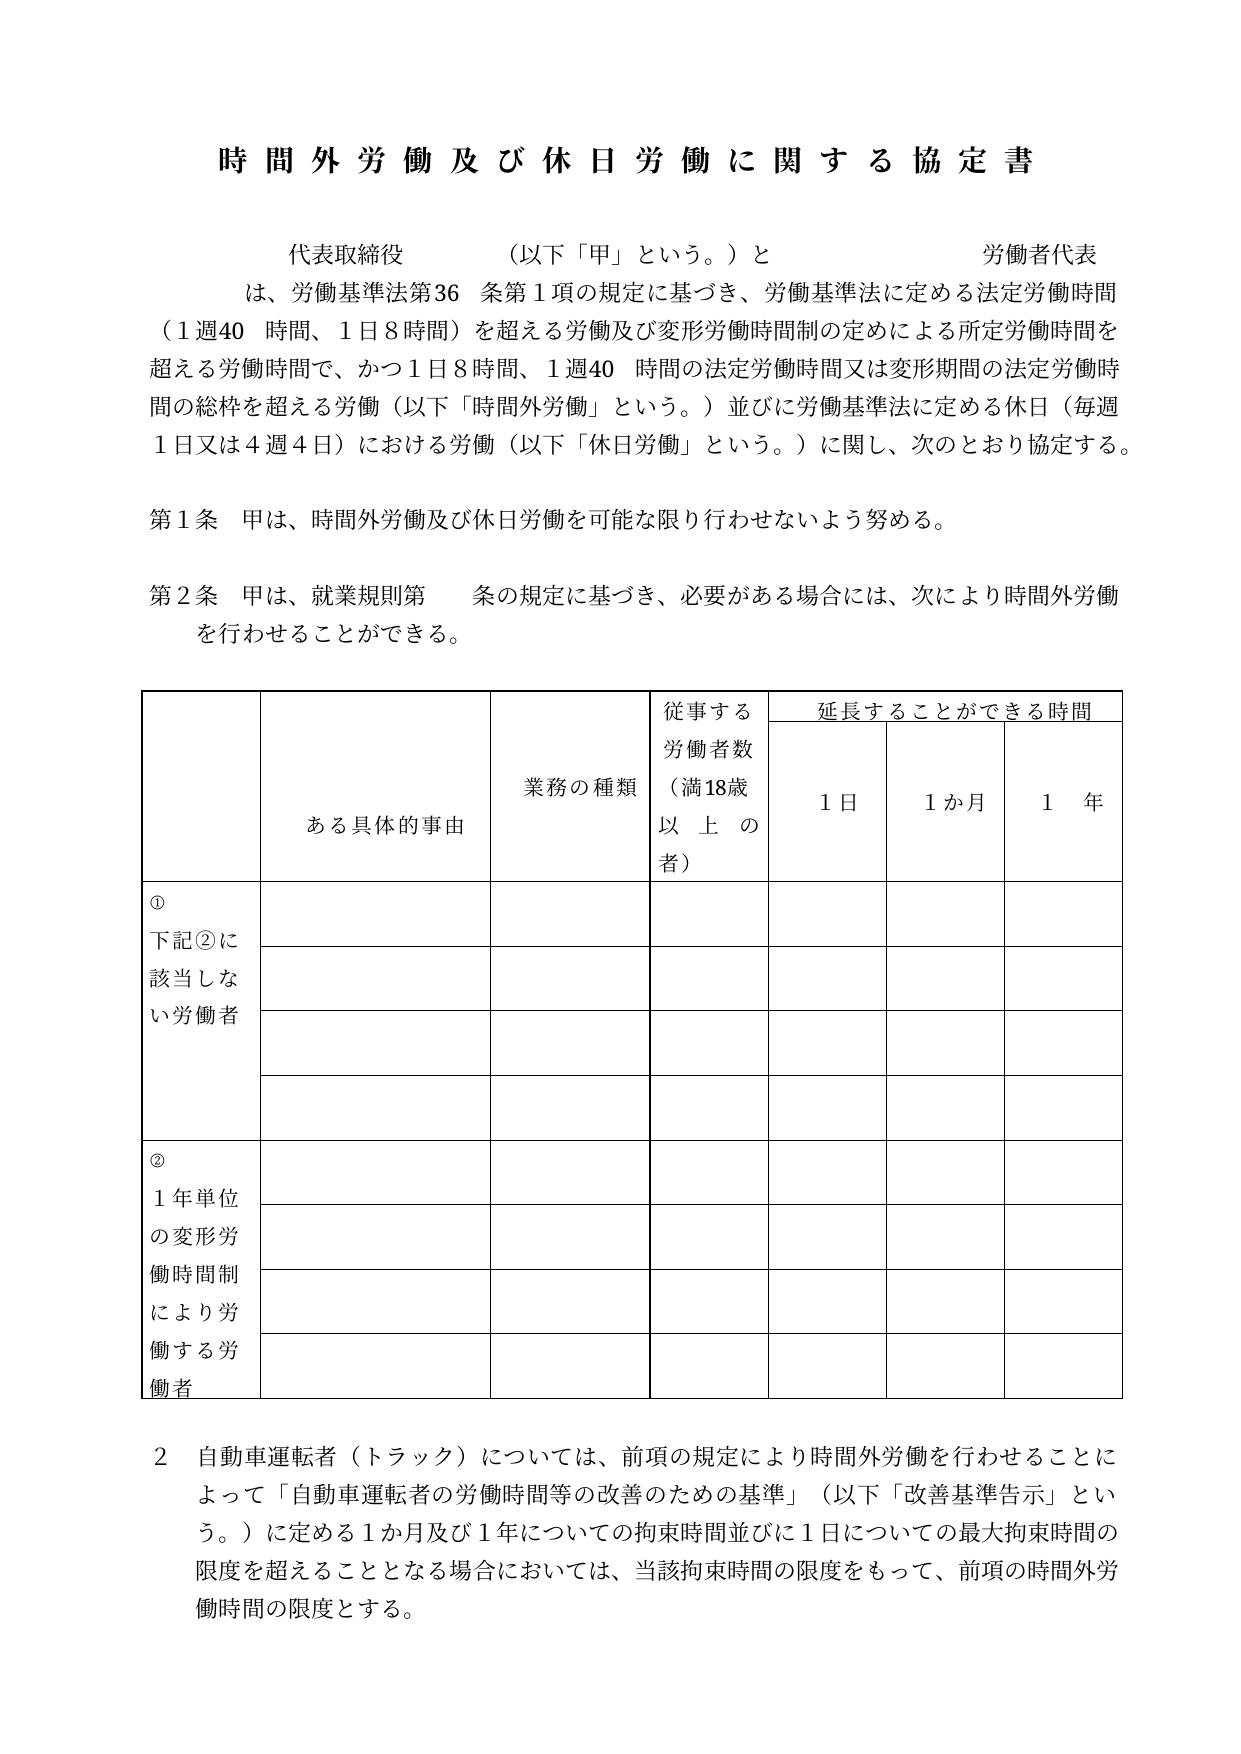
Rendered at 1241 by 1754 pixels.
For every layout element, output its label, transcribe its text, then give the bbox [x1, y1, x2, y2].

table_cell [651, 1270, 768, 1333]
table_header 業務の種類 [491, 692, 649, 881]
table_cell [769, 1011, 886, 1075]
table_header 従事する 労働者数 （満18歳 以上の者） [651, 692, 768, 881]
table_cell [1005, 1076, 1122, 1139]
table_cell [261, 1076, 490, 1139]
text 第１条 甲は、時間外労働及び休日労働を可能な限り行わせないよう努める。 [149, 500, 1121, 538]
table_cell [769, 1334, 886, 1398]
table_cell [491, 947, 649, 1010]
table_cell １か月 [887, 722, 1004, 881]
table_header ある具体的事由 [261, 692, 490, 881]
table_cell [887, 1270, 1004, 1333]
table_cell [261, 1205, 490, 1269]
table_cell ① 下記②に該当しない労働者 [143, 882, 260, 1139]
text は、労働基準法第36条第１項の規定に基づき、労働基準法に定める法定労働時間（１週40時間、１日８時間）を超える労働及び変形労働時間制の定めによる所定労働時間を超える労働時間で、かつ１日８時間、１週40時間の法定労働時間又は変形期間の法定労働時間の総枠を超える労働（以下「時間外労働」という。）並びに労働基準法に定める休日（毎週１日又は４週４日）における労働（以下「休日労働」という。）に関し、次のとおり協定する。 [149, 272, 1121, 462]
table_cell [1005, 1205, 1122, 1269]
table_cell [887, 882, 1004, 946]
table_cell [769, 1270, 886, 1333]
table_cell [769, 1205, 886, 1269]
table_cell [651, 1011, 768, 1075]
text 時間外労働及び休日労働に関する協定書 [149, 121, 1121, 197]
table_cell [491, 1334, 649, 1398]
table_cell [491, 882, 649, 946]
table_cell [651, 1076, 768, 1139]
table_cell [769, 1076, 886, 1139]
table_cell [1005, 1270, 1122, 1333]
text 代表取締役 （以下「甲」という。）と 労働者代表 [149, 234, 1121, 272]
table_cell １日 [769, 722, 886, 881]
table_cell [887, 1076, 1004, 1139]
table_cell [887, 1205, 1004, 1269]
table_cell [491, 1141, 649, 1204]
table_cell [769, 882, 886, 946]
table_cell [1005, 947, 1122, 1010]
table_cell [769, 1141, 886, 1204]
table_cell [887, 1141, 1004, 1204]
table_cell [261, 882, 490, 946]
table_cell [261, 1334, 490, 1398]
table_cell [491, 1270, 649, 1333]
table_cell [887, 1334, 1004, 1398]
table_cell [651, 1141, 768, 1204]
table_cell [769, 947, 886, 1010]
table_cell [491, 1205, 649, 1269]
table_cell [261, 947, 490, 1010]
table_cell [1005, 1334, 1122, 1398]
table_cell [651, 1334, 768, 1398]
table_cell ② １年単位の変形労働時間制により労働する労働者 [143, 1141, 260, 1398]
table_cell [1005, 882, 1122, 946]
table_cell [651, 1205, 768, 1269]
table_cell １ 年 [1005, 722, 1122, 881]
table_cell [1005, 1011, 1122, 1075]
table_cell [261, 1011, 490, 1075]
text 第２条 甲は、就業規則第 条の規定に基づき、必要がある場合には、次により時間外労働を行わせることができる。 [149, 576, 1121, 652]
table_cell [1005, 1141, 1122, 1204]
table_cell [651, 882, 768, 946]
table_cell [887, 1011, 1004, 1075]
table_cell [887, 947, 1004, 1010]
table_cell [261, 1270, 490, 1333]
table_cell [491, 1011, 649, 1075]
table_cell [261, 1141, 490, 1204]
table_header [143, 692, 260, 881]
table_header 延長することができる時間 [769, 692, 1122, 721]
text ２ 自動車運転者（トラック）については、前項の規定により時間外労働を行わせることによって「自動車運転者の労働時間等の改善のための基準」（以下「改善基準告示」という。）に定める１か月及び１年についての拘束時間並びに１日についての最大拘束時間の限度を超えることとなる場合においては、当該拘束時間の限度をもって、前項の時間外労働時間の限度とする。 [149, 1437, 1121, 1626]
table_cell [491, 1076, 649, 1139]
table_cell [651, 947, 768, 1010]
